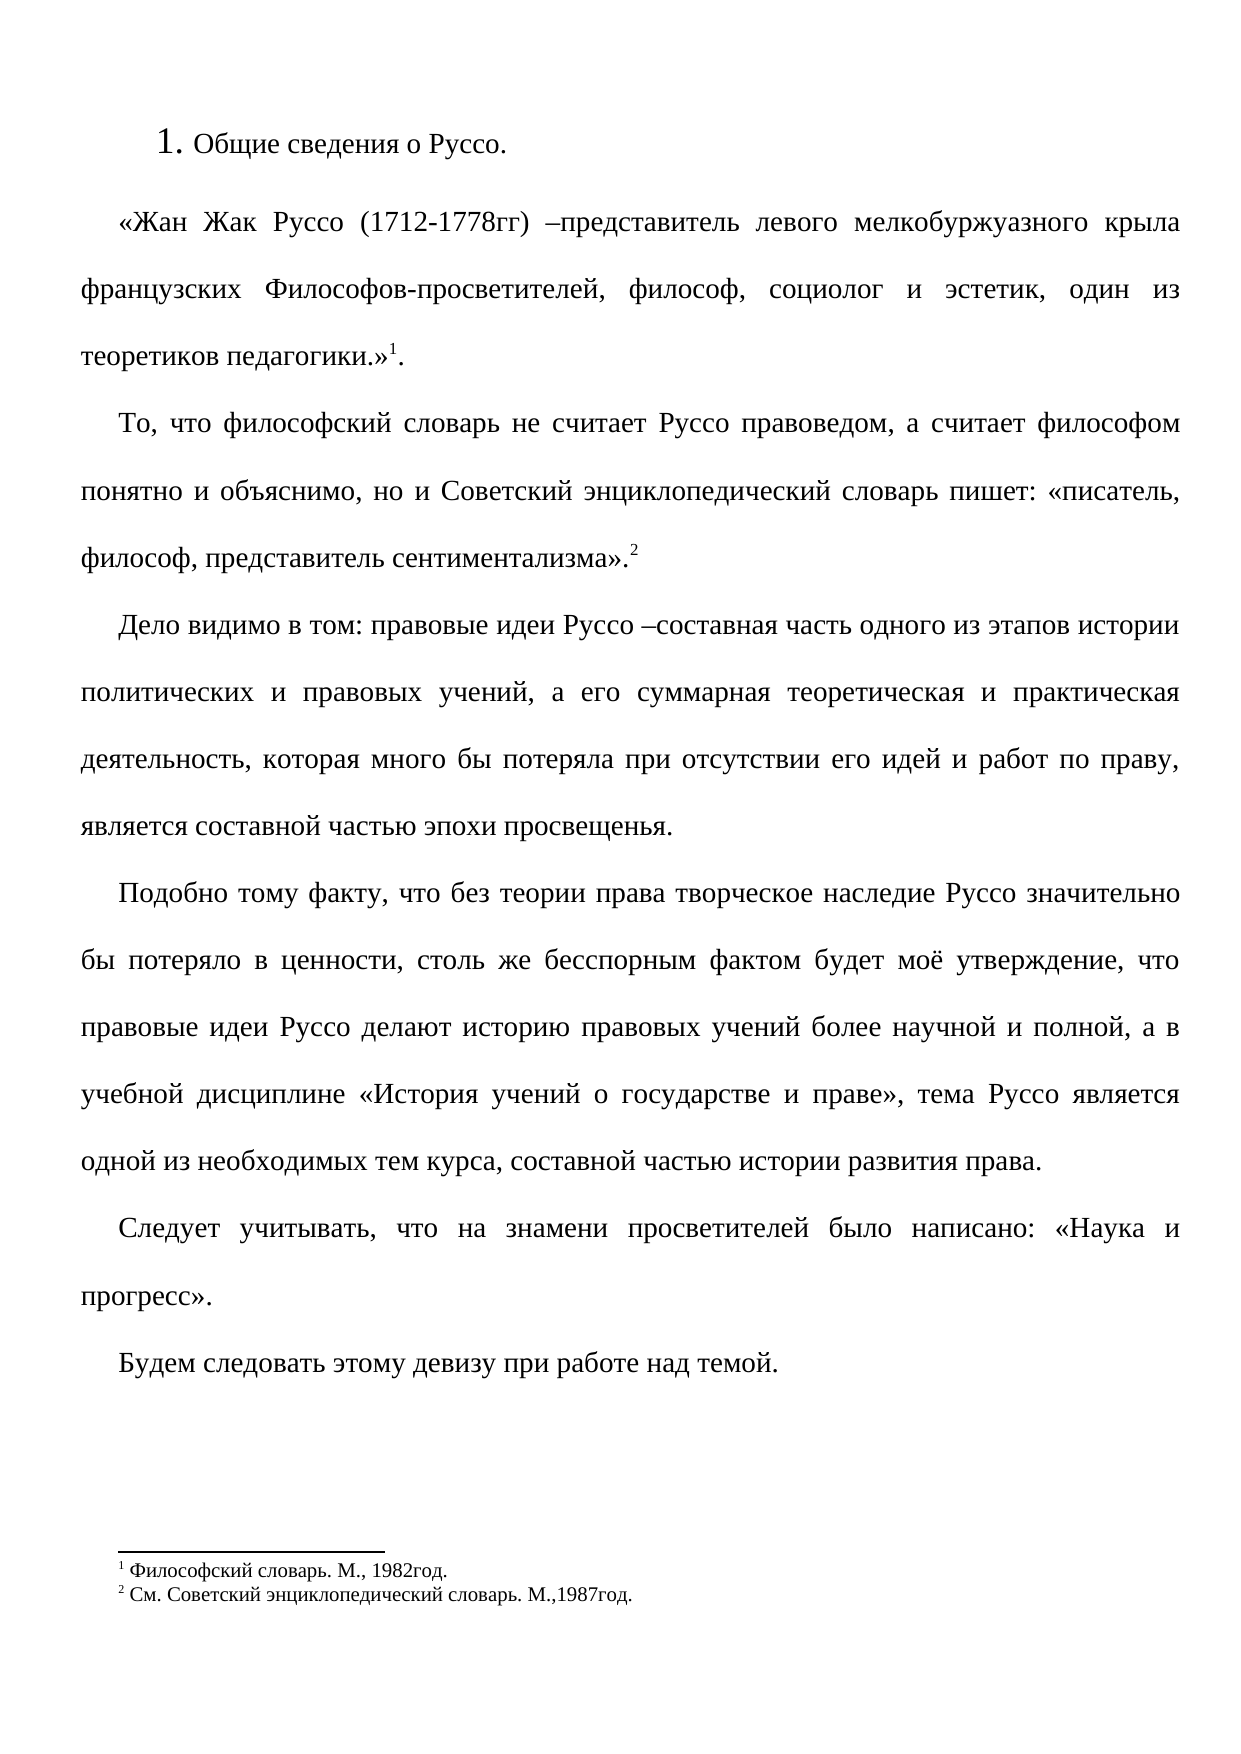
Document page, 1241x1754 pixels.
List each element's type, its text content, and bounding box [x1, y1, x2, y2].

text «Жан Жак Руссо (1712-1778гг) –представитель левого мелкобуржуазного крыла французских Философов-просветителей, философ, социолог и эстетик, один из теоретиков педагогики.». [81, 204, 1181, 372]
text Будем следовать этому девизу при работе над темой. [81, 1345, 1181, 1378]
text Дело видимо в том: правовые идеи Руссо –составная часть одного из этапов истории политических и правовых учений, а его суммарная теоретическая и практическая деятельность, которая много бы потеряла при отсутствии его идей и работ по праву, является составной частью эпохи просвещенья. [81, 607, 1181, 842]
list Общие сведения о Руссо. [156, 118, 1181, 161]
text Подобно тому факту, что без теории права творческое наследие Руссо значительно бы потеряло в ценности, столь же бесспорным фактом будет моё утверждение, что правовые идеи Руссо делают историю правовых учений более научной и полной, а в учебной дисциплине «История учений о государстве и праве», тема Руссо является одной из необходимых тем курса, составной частью истории развития права. [81, 875, 1181, 1177]
text То, что философский словарь не считает Руссо правоведом, а считает философом понятно и объяснимо, но и Советский энциклопедический словарь пишет: «писатель, философ, представитель сентиментализма». [81, 406, 1181, 573]
text Следует учитывать, что на знамени просветителей было написано: «Наука и прогресс». [81, 1211, 1181, 1311]
